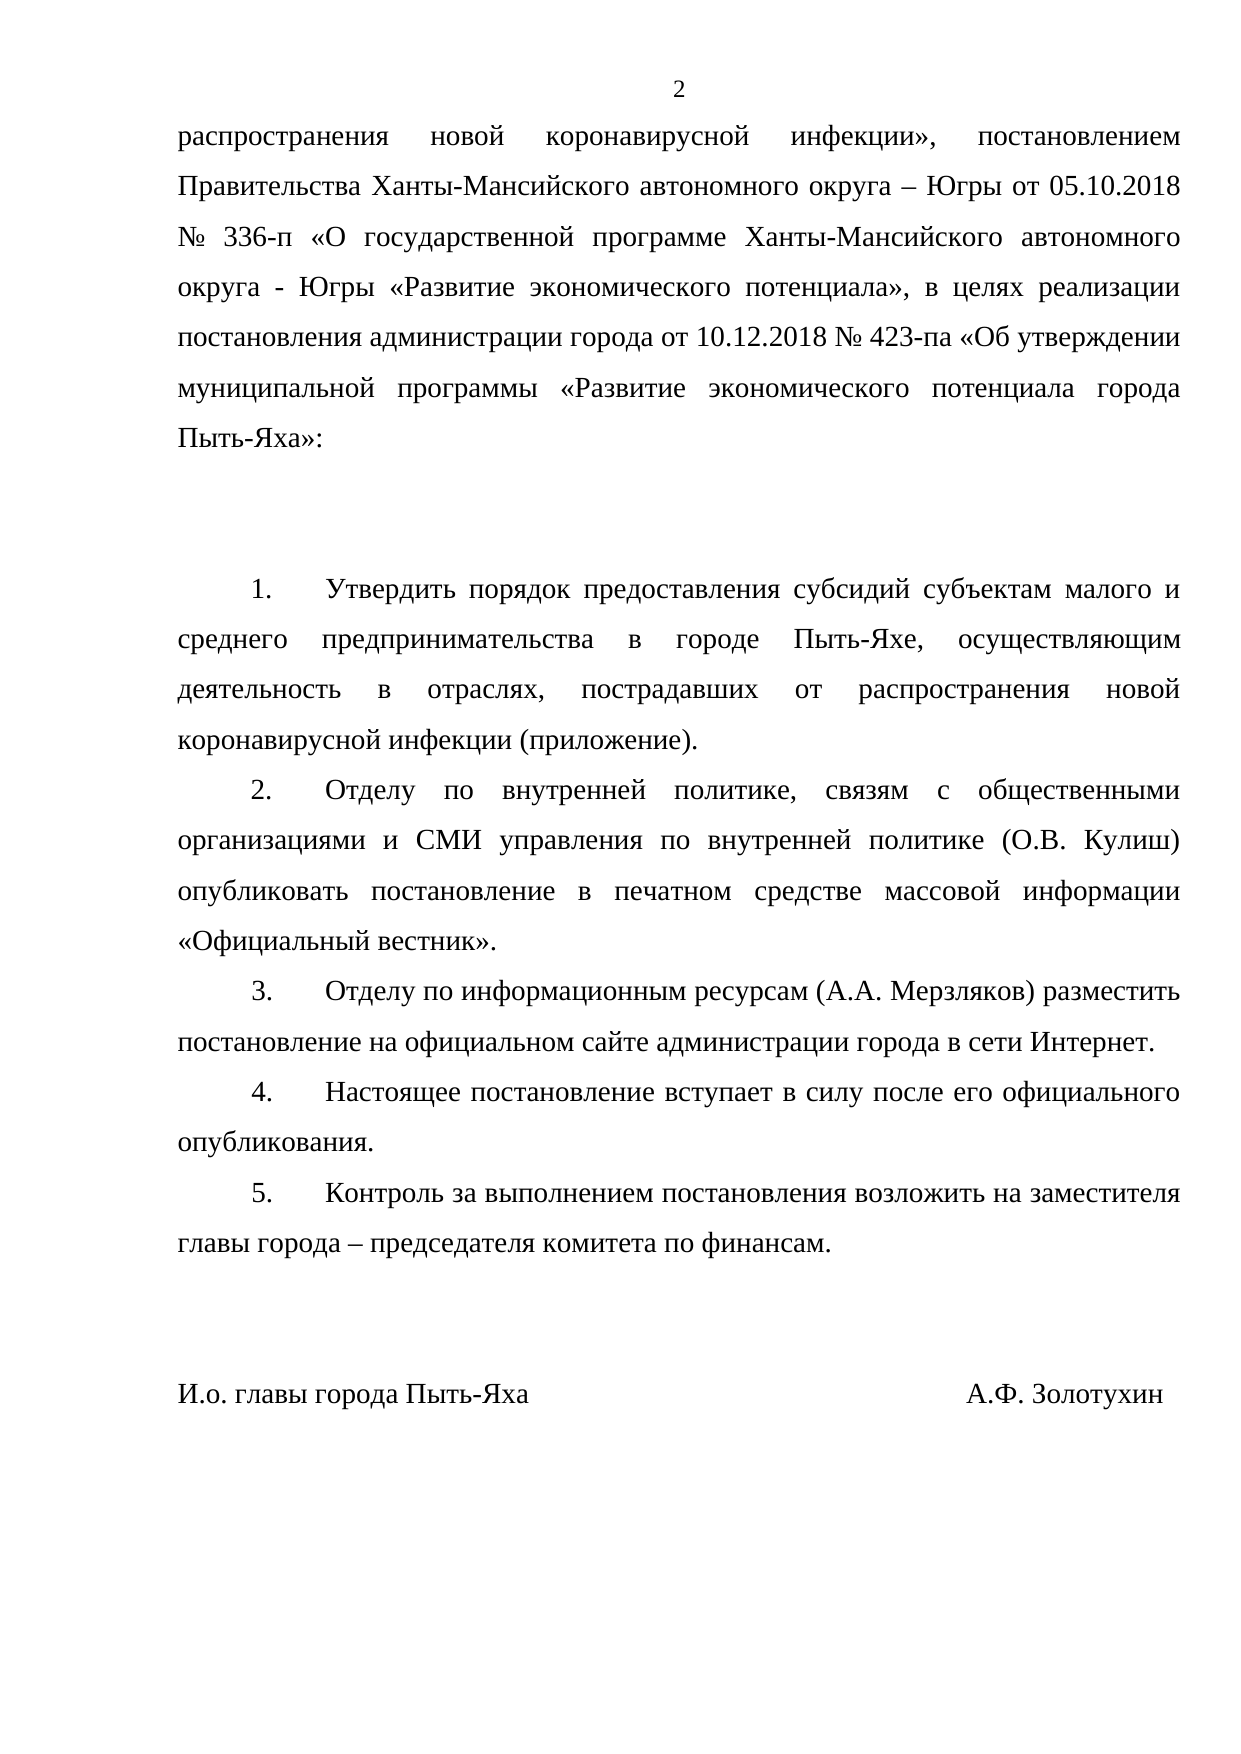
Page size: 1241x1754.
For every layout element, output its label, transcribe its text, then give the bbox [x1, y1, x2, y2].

text 1. Утвердить порядок предоставления субсидий субъектам малого и среднего предпринимательства в городе Пыть-Яхе, осуществляющим деятельность в отраслях, пострадавших от распространения новой коронавирусной инфекции (приложение). [177, 571, 1181, 755]
text И.о. главы города Пыть-Яха А.Ф. Золотухин [177, 1376, 1181, 1409]
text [177, 118, 1181, 453]
text 4. Настоящее постановление вступает в силу после его официального опубликования. [177, 1074, 1181, 1158]
text 5. Контроль за выполнением постановления возложить на заместителя главы города – председателя комитета по финансам. [177, 1175, 1181, 1258]
text 3. Отделу по информационным ресурсам (А.А. Мерзляков) разместить постановление на официальном сайте администрации города в сети Интернет. [177, 973, 1181, 1057]
text 2. Отделу по внутренней политике, связям с общественными организациями и СМИ управления по внутренней политике (О.В. Кулиш) опубликовать постановление в печатном средстве массовой информации «Официальный вестник». [177, 772, 1181, 957]
